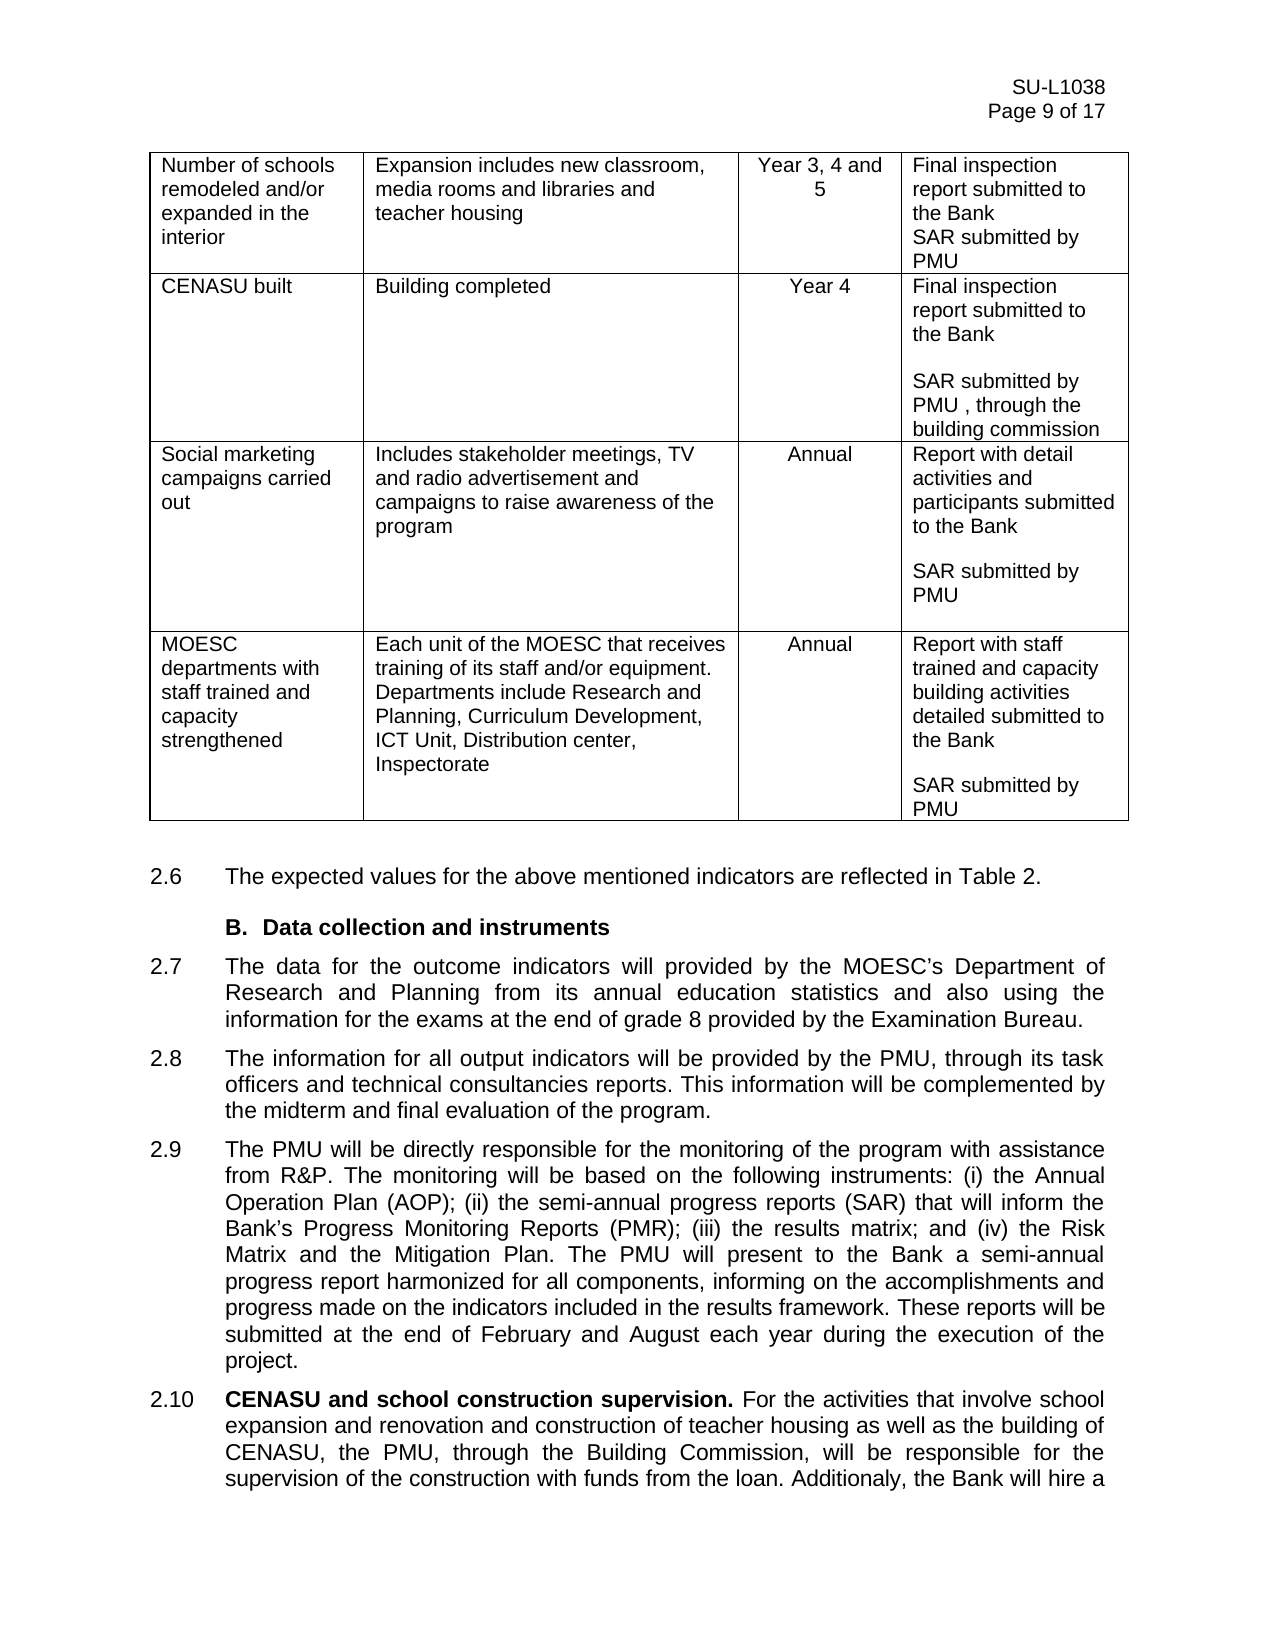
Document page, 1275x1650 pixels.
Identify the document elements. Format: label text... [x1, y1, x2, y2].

table_cell Year 3, 4 and 5 [739, 153, 901, 272]
list The data for the outcome indicators will provided by the MOESC’s Department of Research and Planning from its annual education statistics and also using the information for the exams at the end of grade 8 provided by the Examination Bureau. [150, 953, 1106, 1032]
table_cell Report with detail activities and participants submitted to the Bank SAR submitted by PMU [902, 442, 1128, 631]
list Data collection and instruments [225, 914, 1106, 940]
table_cell Social marketing campaigns carried out [151, 442, 363, 631]
table_cell Expansion includes new classroom, media rooms and libraries and teacher housing [364, 153, 738, 272]
table_cell Year 4 [739, 274, 901, 441]
table_cell Includes stakeholder meetings, TV and radio advertisement and campaigns to raise awareness of the program [364, 442, 738, 631]
table_cell Report with staff trained and capacity building activities detailed submitted to the Bank SAR submitted by PMU [902, 632, 1128, 820]
table_cell Final inspection report submitted to the Bank SAR submitted by PMU , through the building commission [902, 274, 1128, 441]
list The PMU will be directly responsible for the monitoring of the program with assistance from R&P. The monitoring will be based on the following instruments: (i) the Annual Operation Plan (AOP); (ii) the semi-annual progress reports (SAR) that will inform the Bank’s Progress Monitoring Reports (PMR); (iii) the results matrix; and (iv) the Risk Matrix and the Mitigation Plan. The PMU will present to the Bank a semi-annual progress report harmonized for all components, informing on the accomplishments and progress made on the indicators included in the results framework. These reports will be submitted at the end of February and August each year during the execution of the project. [150, 1136, 1106, 1373]
table_cell Each unit of the MOESC that receives training of its staff and/or equipment. Departments include Research and Planning, Curriculum Development, ICT Unit, Distribution center, Inspectorate [364, 632, 738, 820]
table_cell Final inspection report submitted to the Bank SAR submitted by PMU [902, 153, 1128, 272]
table_cell Annual [739, 442, 901, 631]
table_cell MOESC departments with staff trained and capacity strengthened [151, 632, 363, 820]
list The expected values for the above mentioned indicators are reflected in Table 2. [150, 863, 1106, 889]
table_cell CENASU built [151, 274, 363, 441]
table_cell Building completed [364, 274, 738, 441]
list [150, 1386, 1106, 1491]
list The information for all output indicators will be provided by the PMU, through its task officers and technical consultancies reports. This information will be complemented by the midterm and final evaluation of the program. [150, 1044, 1106, 1123]
table_cell Number of schools remodeled and/or expanded in the interior [151, 153, 363, 272]
table_cell Annual [739, 632, 901, 820]
